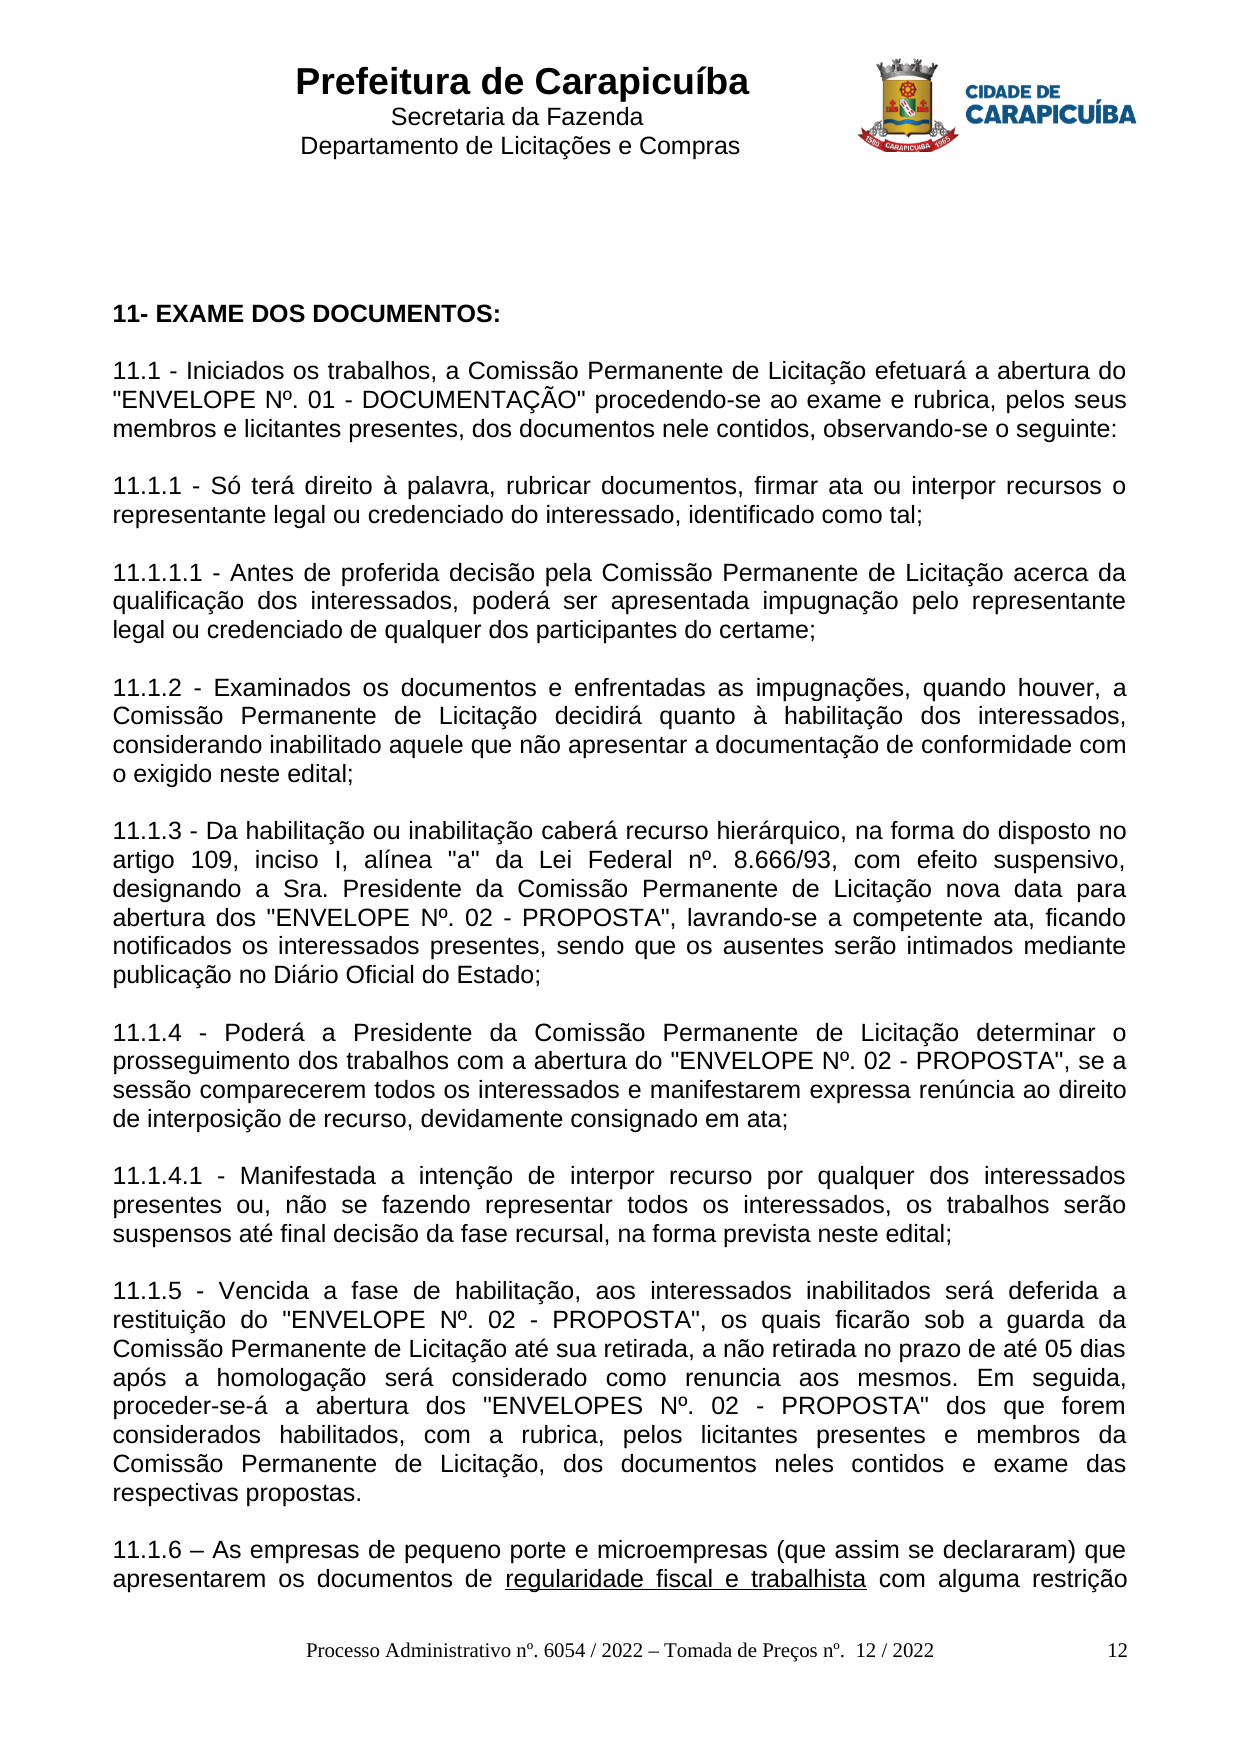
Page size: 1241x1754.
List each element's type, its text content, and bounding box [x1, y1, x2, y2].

text 11.1.1.1 - Antes de proferida decisão pela Comissão Permanente de Licitação acerca da qualificação dos interessados, poderá ser apresentada impugnação pelo representante legal ou credenciado de qualquer dos participantes do certame; [112, 557, 1128, 644]
text 11.1.1 - Só terá direito à palavra, rubricar documentos, firmar ata ou interpor recursos o representante legal ou credenciado do interessado, identificado como tal; [112, 471, 1128, 529]
text 11.1 - Iniciados os trabalhos, a Comissão Permanente de Licitação efetuará a abertura do "ENVELOPE Nº. 01 - DOCUMENTAÇÃO" procedendo-se ao exame e rubrica, pelos seus membros e licitantes presentes, dos documentos nele contidos, observando-se o seguinte: [112, 356, 1128, 442]
picture [857, 57, 1139, 152]
text 11.1.3 - Da habilitação ou inabilitação caberá recurso hierárquico, na forma do disposto no artigo 109, inciso I, alínea "a" da Lei Federal nº. 8.666/93, com efeito suspensivo, designando a Sra. Presidente da Comissão Permanente de Licitação nova data para abertura dos "ENVELOPE Nº. 02 - PROPOSTA", lavrando-se a competente ata, ficando notificados os interessados presentes, sendo que os ausentes serão intimados mediante publicação no Diário Oficial do Estado; [112, 816, 1128, 989]
text 11.1.4 - Poderá a Presidente da Comissão Permanente de Licitação determinar o prosseguimento dos trabalhos com a abertura do "ENVELOPE Nº. 02 - PROPOSTA", se a sessão comparecerem todos os interessados e manifestarem expressa renúncia ao direito de interposição de recurso, devidamente consignado em ata; [112, 1017, 1128, 1132]
text 11.1.2 - Examinados os documentos e enfrentadas as impugnações, quando houver, a Comissão Permanente de Licitação decidirá quanto à habilitação dos interessados, considerando inabilitado aquele que não apresentar a documentação de conformidade com o exigido neste edital; [112, 672, 1128, 787]
text 11- EXAME DOS DOCUMENTOS: [112, 299, 1128, 327]
text 11.1.4.1 - Manifestada a intenção de interpor recurso por qualquer dos interessados presentes ou, não se fazendo representar todos os interessados, os trabalhos serão suspensos até final decisão da fase recursal, na forma prevista neste edital; [112, 1161, 1128, 1247]
text 11.1.5 - Vencida a fase de habilitação, aos interessados inabilitados será deferida a restituição do "ENVELOPE Nº. 02 - PROPOSTA", os quais ficarão sob a guarda da Comissão Permanente de Licitação até sua retirada, a não retirada no prazo de até 05 dias após a homologação será considerado como renuncia aos mesmos. Em seguida, proceder-se-á a abertura dos "ENVELOPES Nº. 02 - PROPOSTA" dos que forem considerados habilitados, com a rubrica, pelos licitantes presentes e membros da Comissão Permanente de Licitação, dos documentos neles contidos e exame das respectivas propostas. [112, 1276, 1128, 1506]
